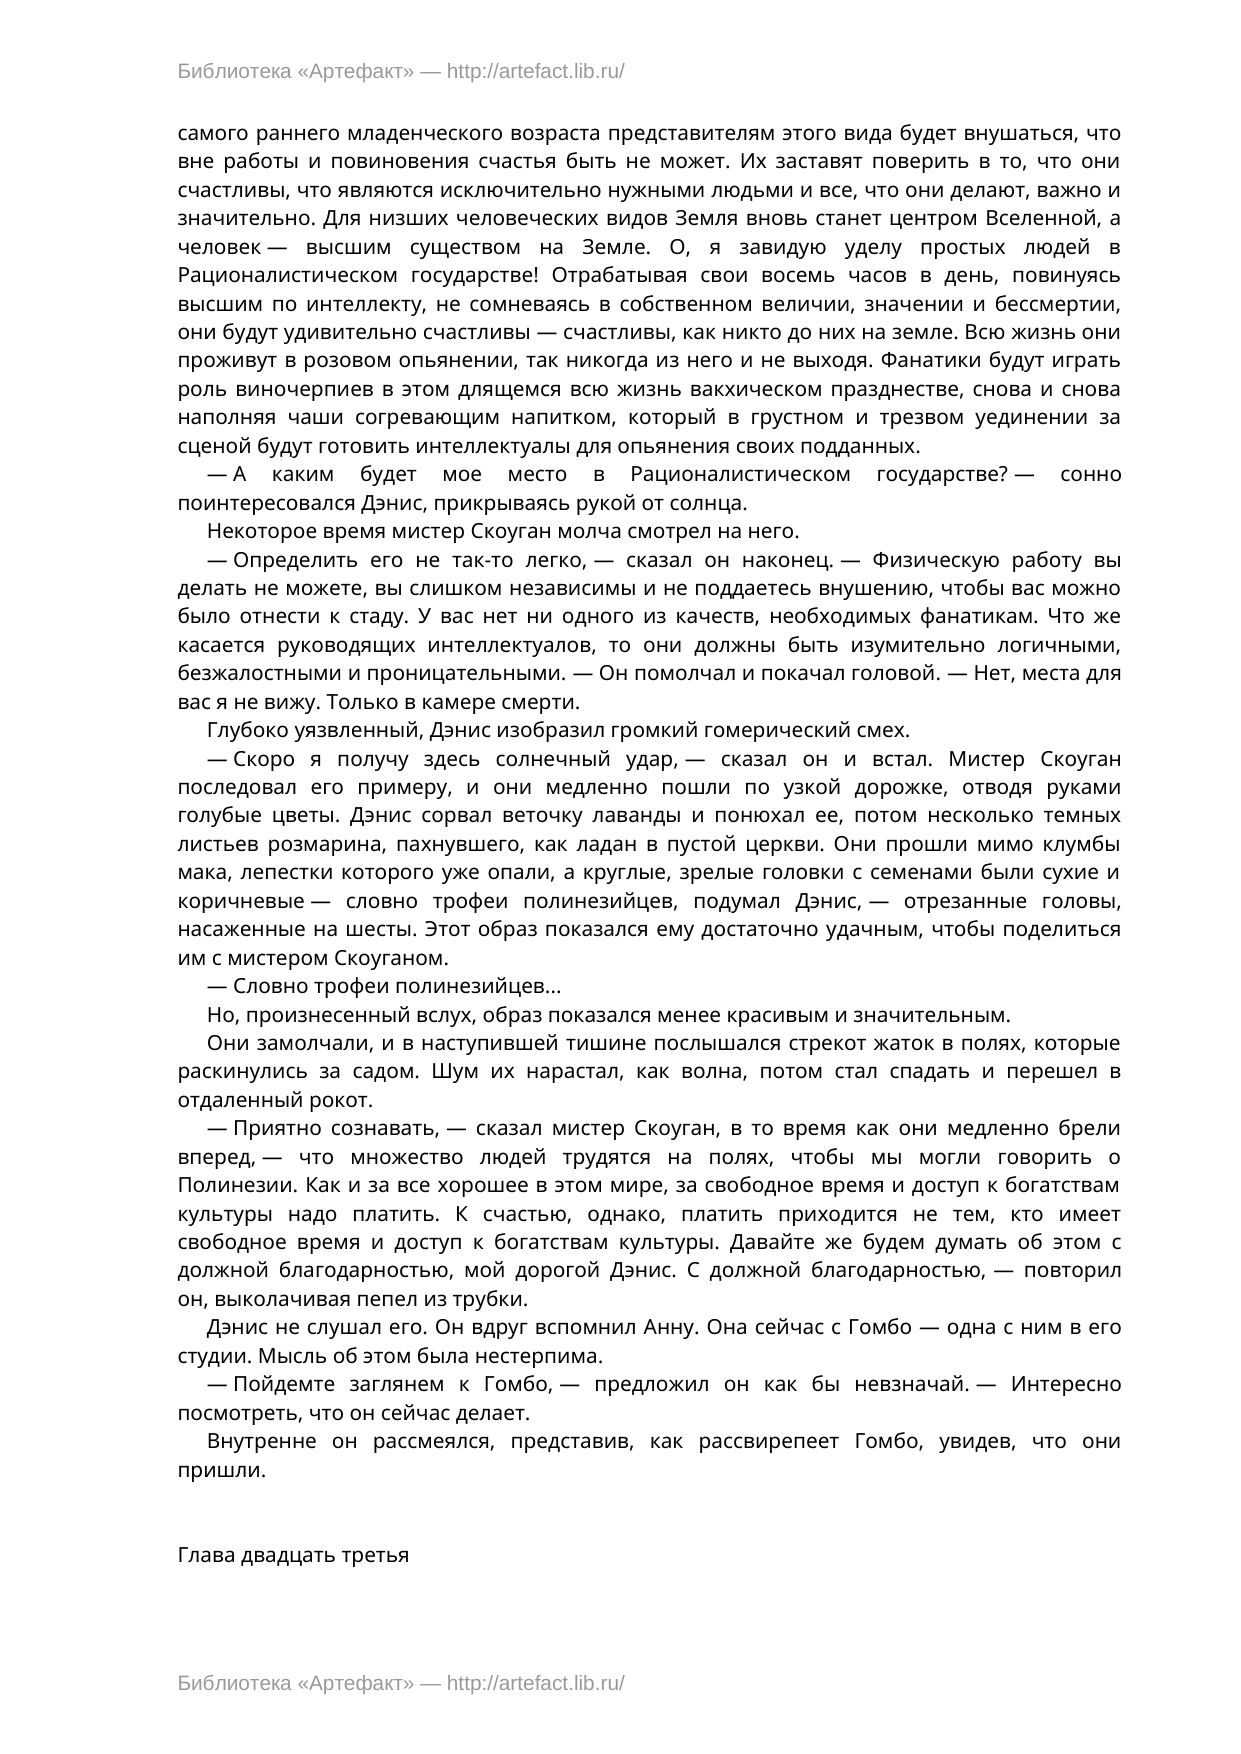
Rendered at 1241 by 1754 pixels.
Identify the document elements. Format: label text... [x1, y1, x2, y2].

text — Словно трофеи полинезийцев... [177, 971, 1122, 1000]
text — Скоро я получу здесь солнечный удар, — сказал он и встал. Мистер Скоуган последовал его примеру, и они медленно пошли по узкой дорожке, отводя руками голубые цветы. Дэнис сорвал веточку лаванды и понюхал ее, потом несколько темных листьев розмарина, пахнувшего, как ладан в пустой церкви. Они прошли мимо клумбы мака, лепестки которого уже опали, а круглые, зрелые головки с семенами были сухие и коричневые — словно трофеи полинезийцев, подумал Дэнис, — отрезанные головы, насаженные на шесты. Этот образ показался ему достаточно удачным, чтобы поделиться им с мистером Скоуганом. [177, 744, 1122, 971]
text Внутренне он рассмеялся, представив, как рассвирепеет Гомбо, увидев, что они пришли. [177, 1426, 1122, 1483]
text Дэнис не слушал его. Он вдруг вспомнил Анну. Она сейчас с Гомбо — одна с ним в его студии. Мысль об этом была нестерпима. [177, 1312, 1122, 1369]
text Но, произнесенный вслух, образ показался менее красивым и значительным. [177, 1000, 1122, 1028]
text Некоторое время мистер Скоуган молча смотрел на него. [177, 516, 1122, 545]
text Они замолчали, и в наступившей тишине послышался стрекот жаток в полях, которые раскинулись за садом. Шум их нарастал, как волна, потом стал спадать и перешел в отдаленный рокот. [177, 1028, 1122, 1113]
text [177, 118, 1122, 459]
text — Определить его не так-то легко, — сказал он наконец. — Физическую работу вы делать не можете, вы слишком независимы и не поддаетесь внушению, чтобы вас можно было отнести к стаду. У вас нет ни одного из качеств, необходимых фанатикам. Что же касается руководящих интеллектуалов, то они должны быть изумительно логичными, безжалостными и проницательными. — Он помолчал и покачал головой. — Нет, места для вас я не вижу. Только в камере смерти. [177, 545, 1122, 715]
text — Пойдемте заглянем к Гомбо, — предложил он как бы невзначай. — Интересно посмотреть, что он сейчас делает. [177, 1369, 1122, 1426]
text — А каким будет мое место в Рационалистическом государстве? — сонно поинтересовался Дэнис, прикрываясь рукой от солнца. [177, 459, 1122, 516]
subtitle Глава двадцать третья [177, 1540, 1122, 1568]
text Глубоко уязвленный, Дэнис изобразил громкий гомерический смех. [177, 715, 1122, 744]
text — Приятно сознавать, — сказал мистер Скоуган, в то время как они медленно брели вперед, — что множество людей трудятся на полях, чтобы мы могли говорить о Полинезии. Как и за все хорошее в этом мире, за свободное время и доступ к богатствам культуры надо платить. К счастью, однако, платить приходится не тем, кто имеет свободное время и доступ к богатствам культуры. Давайте же будем думать об этом с должной благодарностью, мой дорогой Дэнис. С должной благодарностью, — повторил он, выколачивая пепел из трубки. [177, 1113, 1122, 1312]
